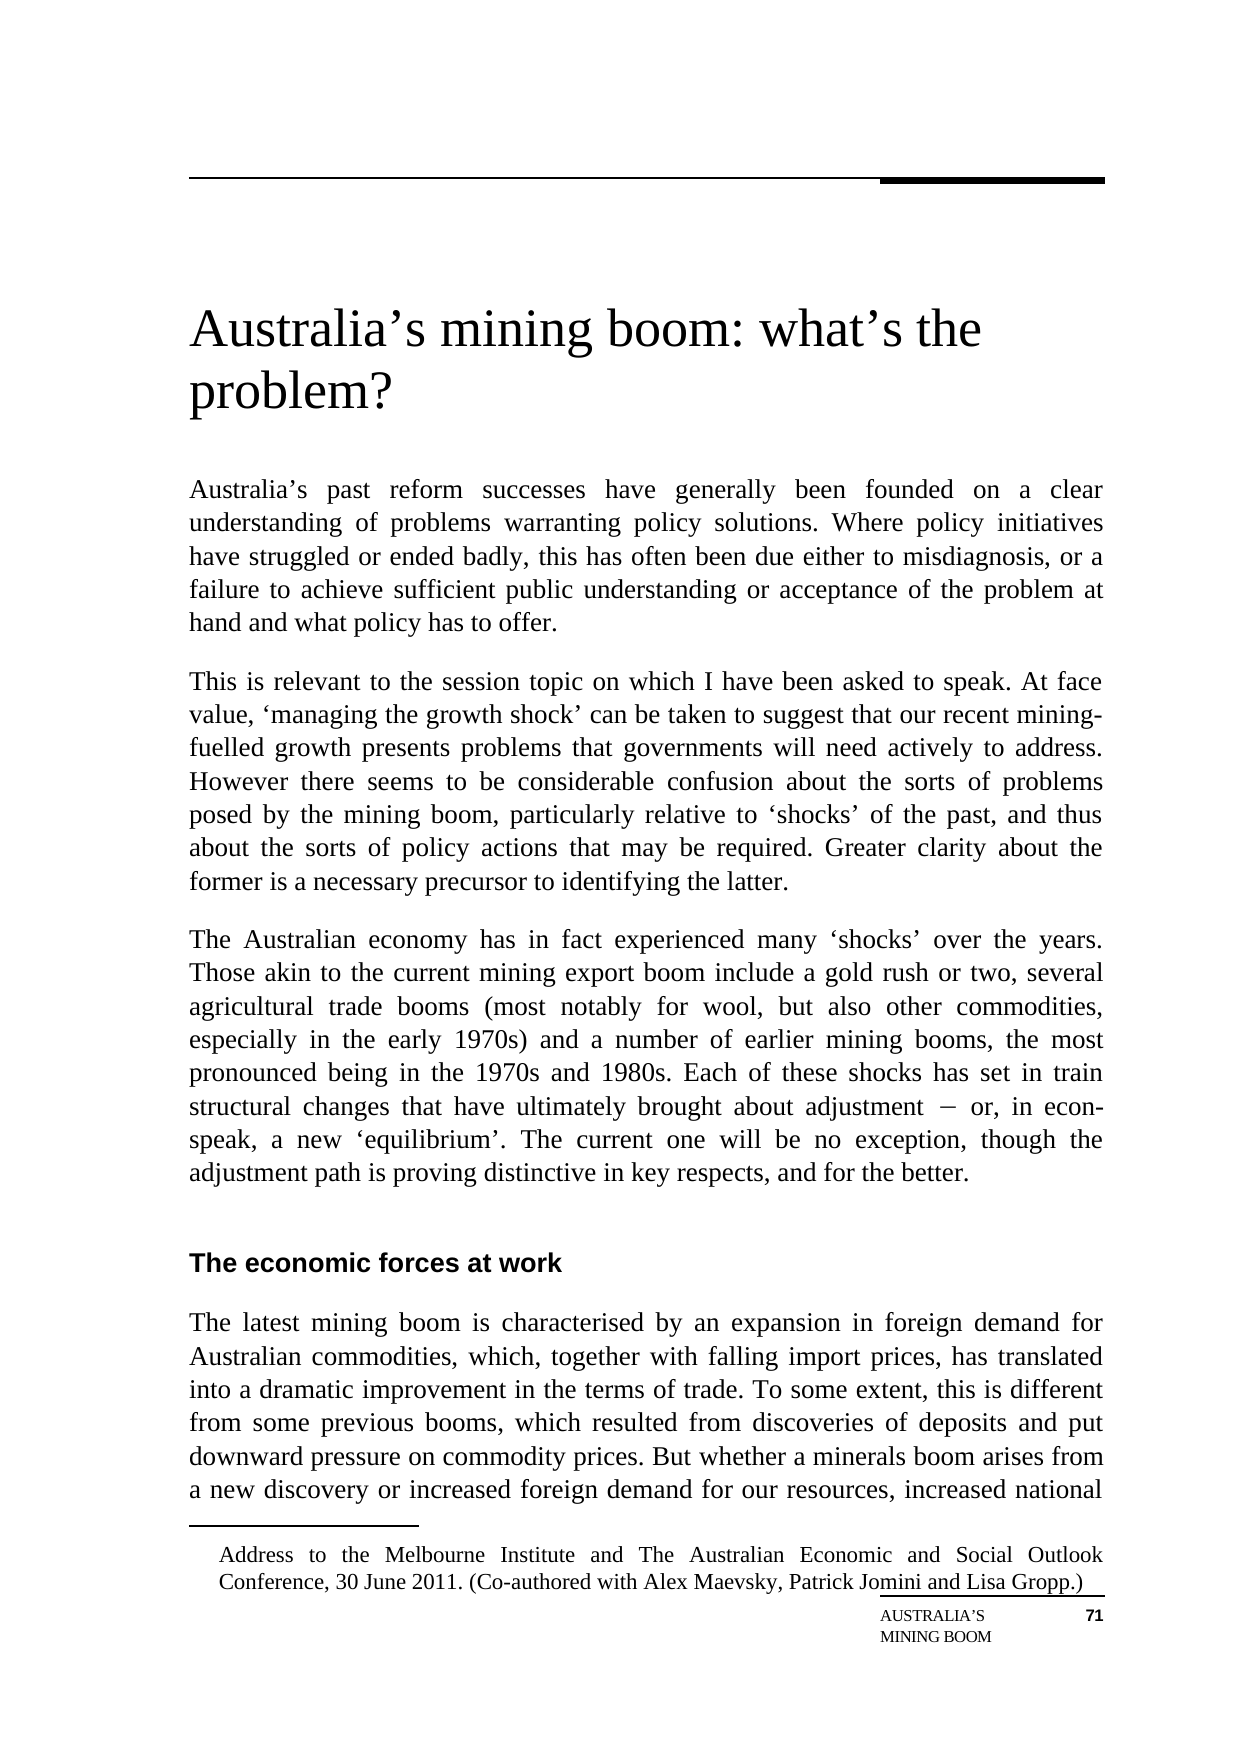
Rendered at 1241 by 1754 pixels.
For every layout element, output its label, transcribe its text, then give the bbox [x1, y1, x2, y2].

text ’s mining boom: what’s the problem? [189, 296, 1104, 421]
subtitle The economic forces at work [189, 1246, 1104, 1279]
text Australia’s past reform successes have generally been founded on a clear understanding of problems warranting policy solutions. Where policy initiatives have struggled or ended badly, this has often been due either to misdiagnosis, or a failure to achieve sufficient public understanding or acceptance of the problem at hand and what policy has to offer. [189, 471, 1104, 638]
text The Australian economy has in fact experienced many ‘shocks’ over the years. Those akin to the current mining export boom include a gold rush or two, several agricultural trade booms (most notably for wool, but also other commodities, especially in the early 1970s) and a number of earlier mining booms, the most pronounced being in the 1970s and 1980s. Each of these shocks has set in train structural changes that have ultimately brought about adjustment or, in econ-speak, a new ‘equilibrium’. The current one will be no exception, though the adjustment path is proving distinctive in key respects, and for the better. [189, 921, 1104, 1188]
text This is relevant to the session topic on which I have been asked to speak. At face value, ‘managing the growth shock’ can be taken to suggest that our recent mining-fuelled growth presents problems that governments will need actively to address. However there seems to be considerable confusion about the sorts of problems posed by the mining boom, particularly relative to ‘shocks’ of the past, and thus about the sorts of policy actions that may be required. Greater clarity about the former is a necessary precursor to identifying the latter. [189, 663, 1104, 896]
